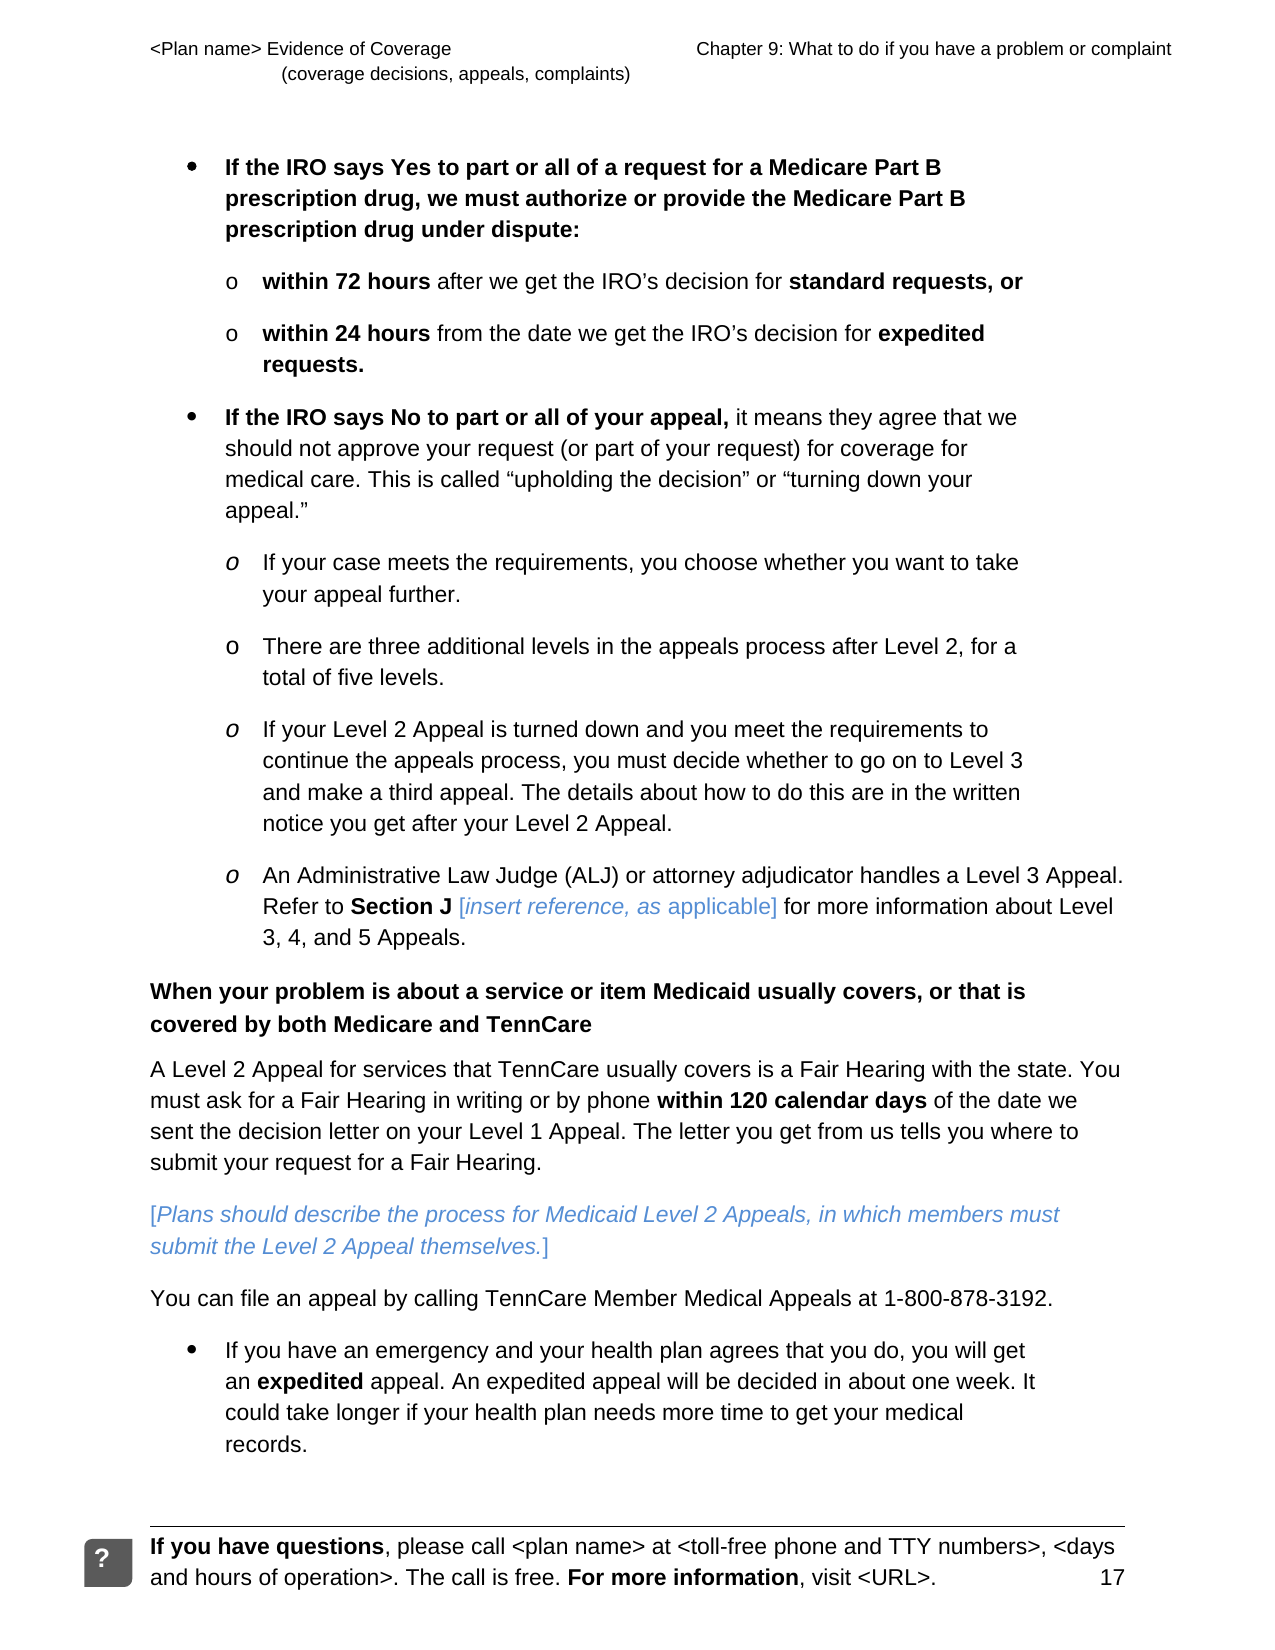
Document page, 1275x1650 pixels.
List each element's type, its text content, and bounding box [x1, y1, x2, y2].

list There are three additional levels in the appeals process after Level 2, for a total of five levels. [225, 629, 1050, 692]
text [Plans should describe the process for Medicaid Level 2 Appeals, in which members must submit the Level 2 Appeal themselves.] [150, 1198, 1125, 1260]
list If your case meets the requirements, you choose whether you want to take your appeal further. [225, 546, 1050, 608]
list If the IRO says Yes to part or all of a request for a Medicare Part B prescription drug, we must authorize or provide the Medicare Part B prescription drug under dispute: [187, 150, 1050, 244]
subtitle When your problem is about a service or item Medicaid usually covers, or that is covered by both Medicare and TennCare [150, 973, 1050, 1039]
text A Level 2 Appeal for services that TennCare usually covers is a Fair Hearing with the state. You must ask for a Fair Hearing in writing or by phone within 120 calendar days of the date we sent the decision letter on your Level 1 Appeal. The letter you get from us tells you where to submit your request for a Fair Hearing. [150, 1052, 1125, 1177]
list If your Level 2 Appeal is turned down and you meet the requirements to continue the appeals process, you must decide whether to go on to Level 3 and make a third appeal. The details about how to do this are in the written notice you get after your Level 2 Appeal. [225, 712, 1050, 837]
list An Administrative Law Judge (ALJ) or attorney adjudicator handles a Level 3 Appeal. Refer to Section J [insert reference, as applicable] for more information about Level 3, 4, and 5 Appeals. [225, 858, 1125, 952]
list within 72 hours after we get the IRO’s decision for standard requests, or [225, 264, 1050, 296]
list If you have an emergency and your health plan agrees that you do, you will get an expedited appeal. An expedited appeal will be decided in about one week. It could take longer if your health plan needs more time to get your medical records. [187, 1333, 1050, 1458]
text You can file an appeal by calling TennCare Member Medical Appeals at 1-800-878-3192. [150, 1281, 1125, 1312]
list within 24 hours from the date we get the IRO’s decision for expedited requests. [225, 317, 1050, 379]
list If the IRO says No to part or all of your appeal, it means they agree that we should not approve your request (or part of your request) for coverage for medical care. This is called “upholding the decision” or “turning down your appeal.” [187, 400, 1050, 525]
